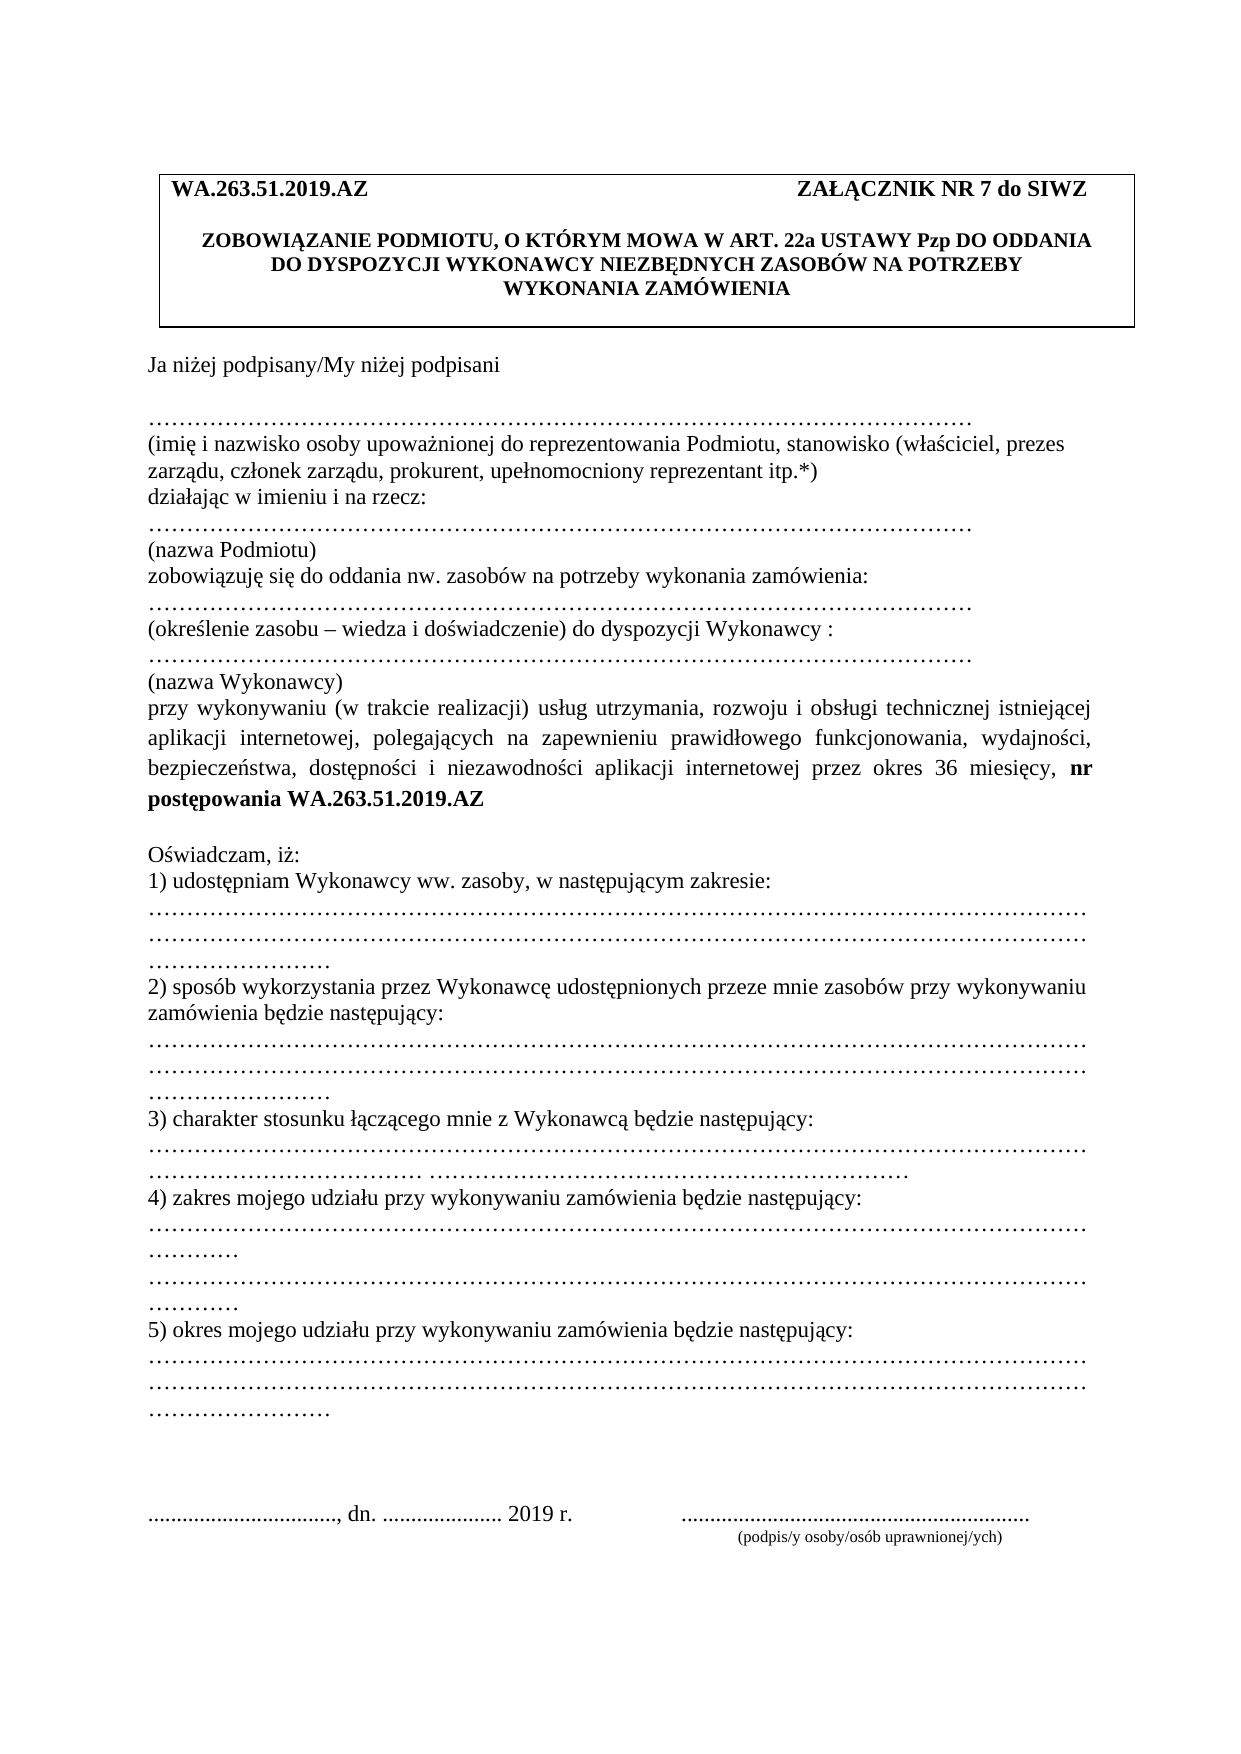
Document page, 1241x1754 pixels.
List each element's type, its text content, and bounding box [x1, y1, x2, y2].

text (określenie zasobu – wiedza i doświadczenie) do dyspozycji Wykonawcy : ……………………………………………………………………………………………… [148, 615, 1092, 668]
text 1) udostępniam Wykonawcy ww. zasoby, w następującym zakresie: ……………………………………………………………………………………………………………………………………………………………………………………………………………………………………………… [148, 868, 1092, 973]
text 4) zakres mojego udziału przy wykonywaniu zamówienia będzie następujący: ……………………………………………………………………………………………………………………… ……………………………………………………………………………………………………………………… [148, 1184, 1092, 1316]
text (imię i nazwisko osoby upoważnionej do reprezentowania Podmiotu, stanowisko (właściciel, prezes zarządu, członek zarządu, prokurent, upełnomocniony reprezentant itp.*) [148, 431, 1092, 483]
text Ja niżej podpisany/My niżej podpisani [148, 351, 1092, 378]
table_cell ZOBOWIĄZANIE PODMIOTU, O KTÓRYM MOWA W ART. 22a USTAWY Pzp DO ODDANIA DO DYSPOZYCJI WYKONAWCY NIEZBĘDNYCH ZASOBÓW NA POTRZEBY WYKONANIA ZAMÓWIENIA [160, 228, 1134, 326]
text 2) sposób wykorzystania przez Wykonawcę udostępnionych przeze mnie zasobów przy wykonywaniu zamówienia będzie następujący: ……………………………………………………………………………………………………………………………………………………………………………………………………………………………………………… [148, 973, 1092, 1105]
table_header WA.263.51.2019.AZ ZAŁĄCZNIK NR 7 do SIWZ [160, 175, 1134, 228]
text (nazwa Podmiotu) [148, 536, 1092, 562]
text ................................., dn. ..................... 2019 r. ............................................................. [148, 1500, 1092, 1526]
text ……………………………………………………………………………………………… [148, 404, 1092, 431]
text przy wykonywaniu (w trakcie realizacji) usług utrzymania, rozwoju i obsługi technicznej istniejącej aplikacji internetowej, polegających na zapewnieniu prawidłowego funkcjonowania, wydajności, bezpieczeństwa, dostępności i niezawodności aplikacji internetowej przez okres 36 miesięcy, nr postępowania WA.263.51.2019.AZ [148, 694, 1092, 811]
text (nazwa Wykonawcy) [148, 668, 1092, 694]
text (podpis/y osoby/osób uprawnionej/ych) [738, 1526, 1092, 1546]
text 3) charakter stosunku łączącego mnie z Wykonawcą będzie następujący: …………………………………………………………………………………………………………………………………………… ……………………………………………………… [148, 1105, 1092, 1184]
text Oświadczam, iż: [148, 841, 1092, 868]
text 5) okres mojego udziału przy wykonywaniu zamówienia będzie następujący: ……………………………………………………………………………………………………………………………………………………………………………………………………………………………………………… [148, 1316, 1092, 1421]
text działając w imieniu i na rzecz: ……………………………………………………………………………………………… [148, 483, 1092, 536]
text zobowiązuję się do oddania nw. zasobów na potrzeby wykonania zamówienia: ……………………………………………………………………………………………… [148, 562, 1092, 615]
